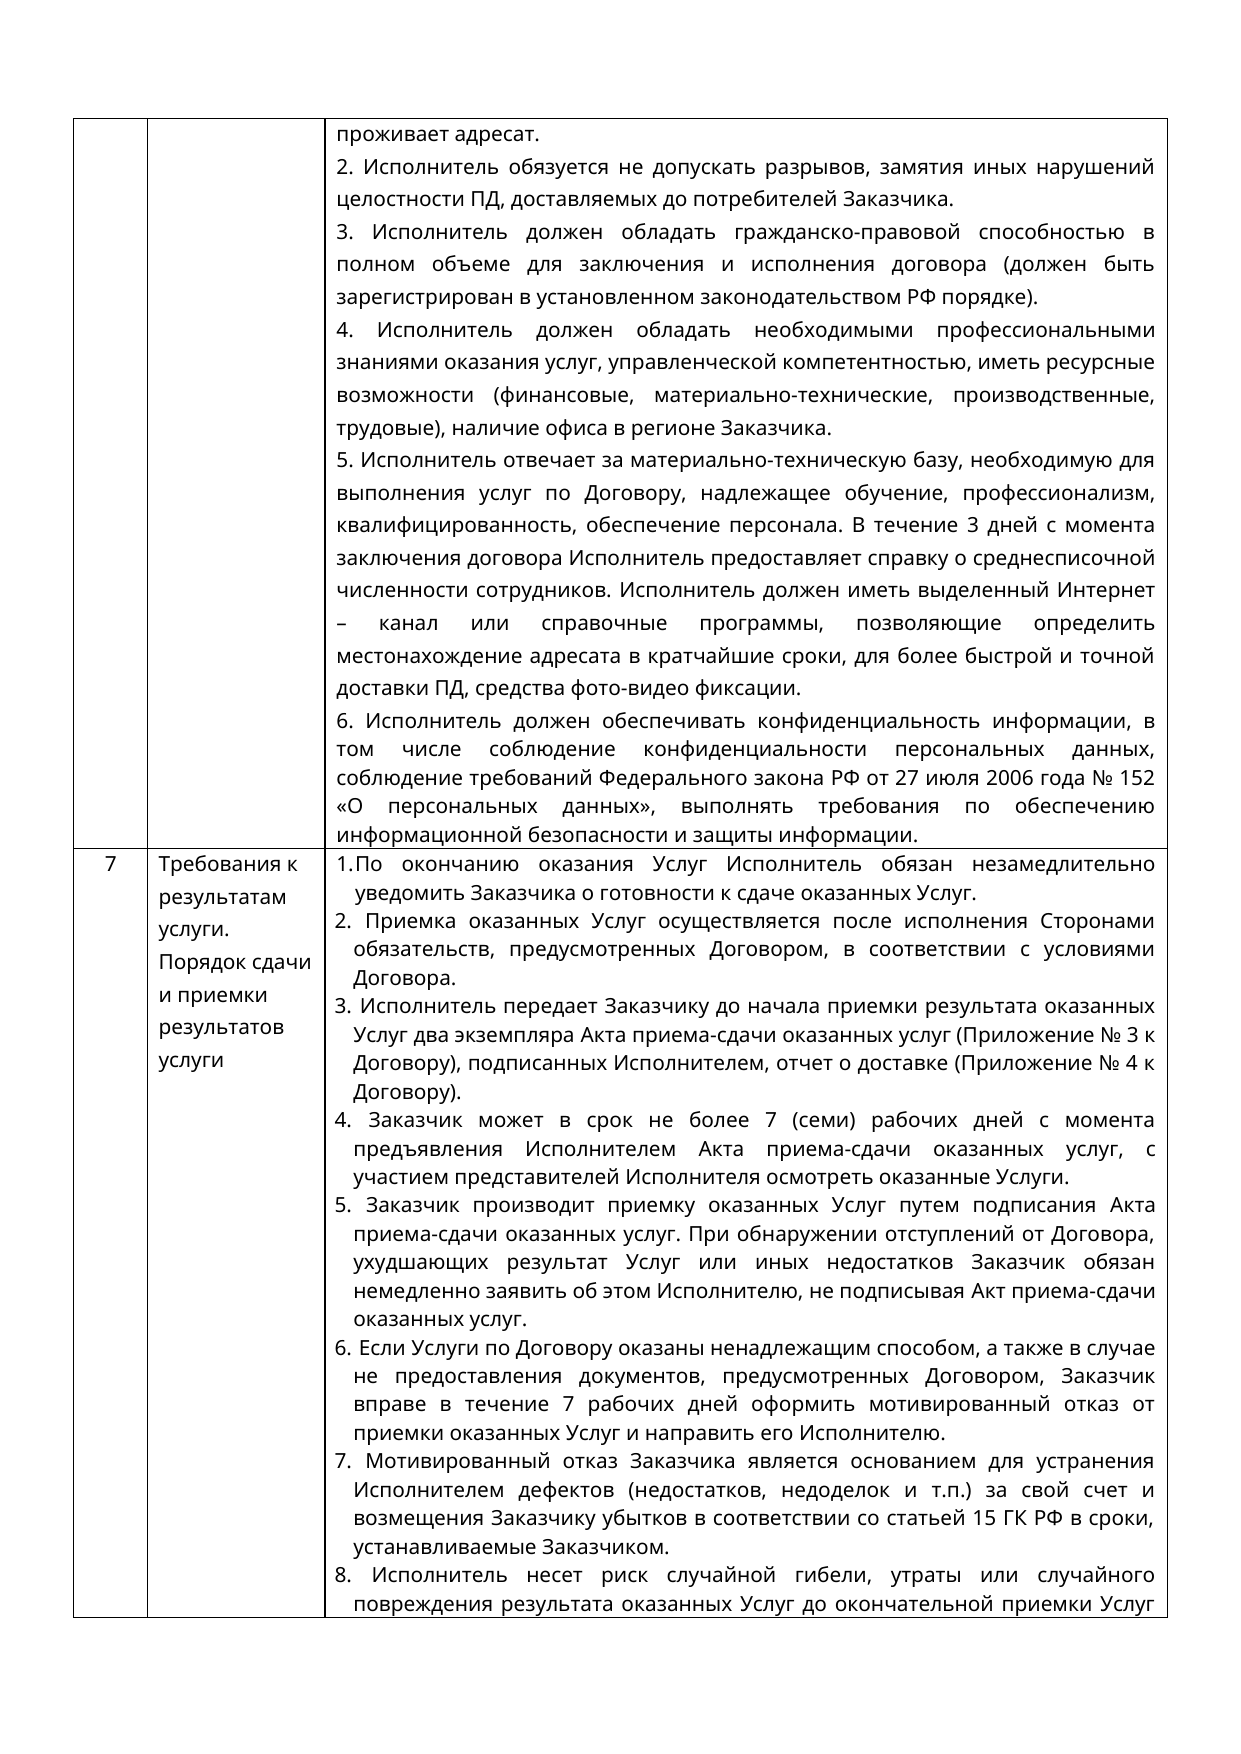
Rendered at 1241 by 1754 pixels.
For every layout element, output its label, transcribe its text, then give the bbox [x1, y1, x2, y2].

table_cell 7 [74, 849, 147, 1617]
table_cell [326, 849, 1167, 1617]
table_cell 6 [74, 119, 147, 848]
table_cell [148, 849, 324, 1617]
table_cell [326, 119, 1167, 848]
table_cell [148, 119, 324, 848]
